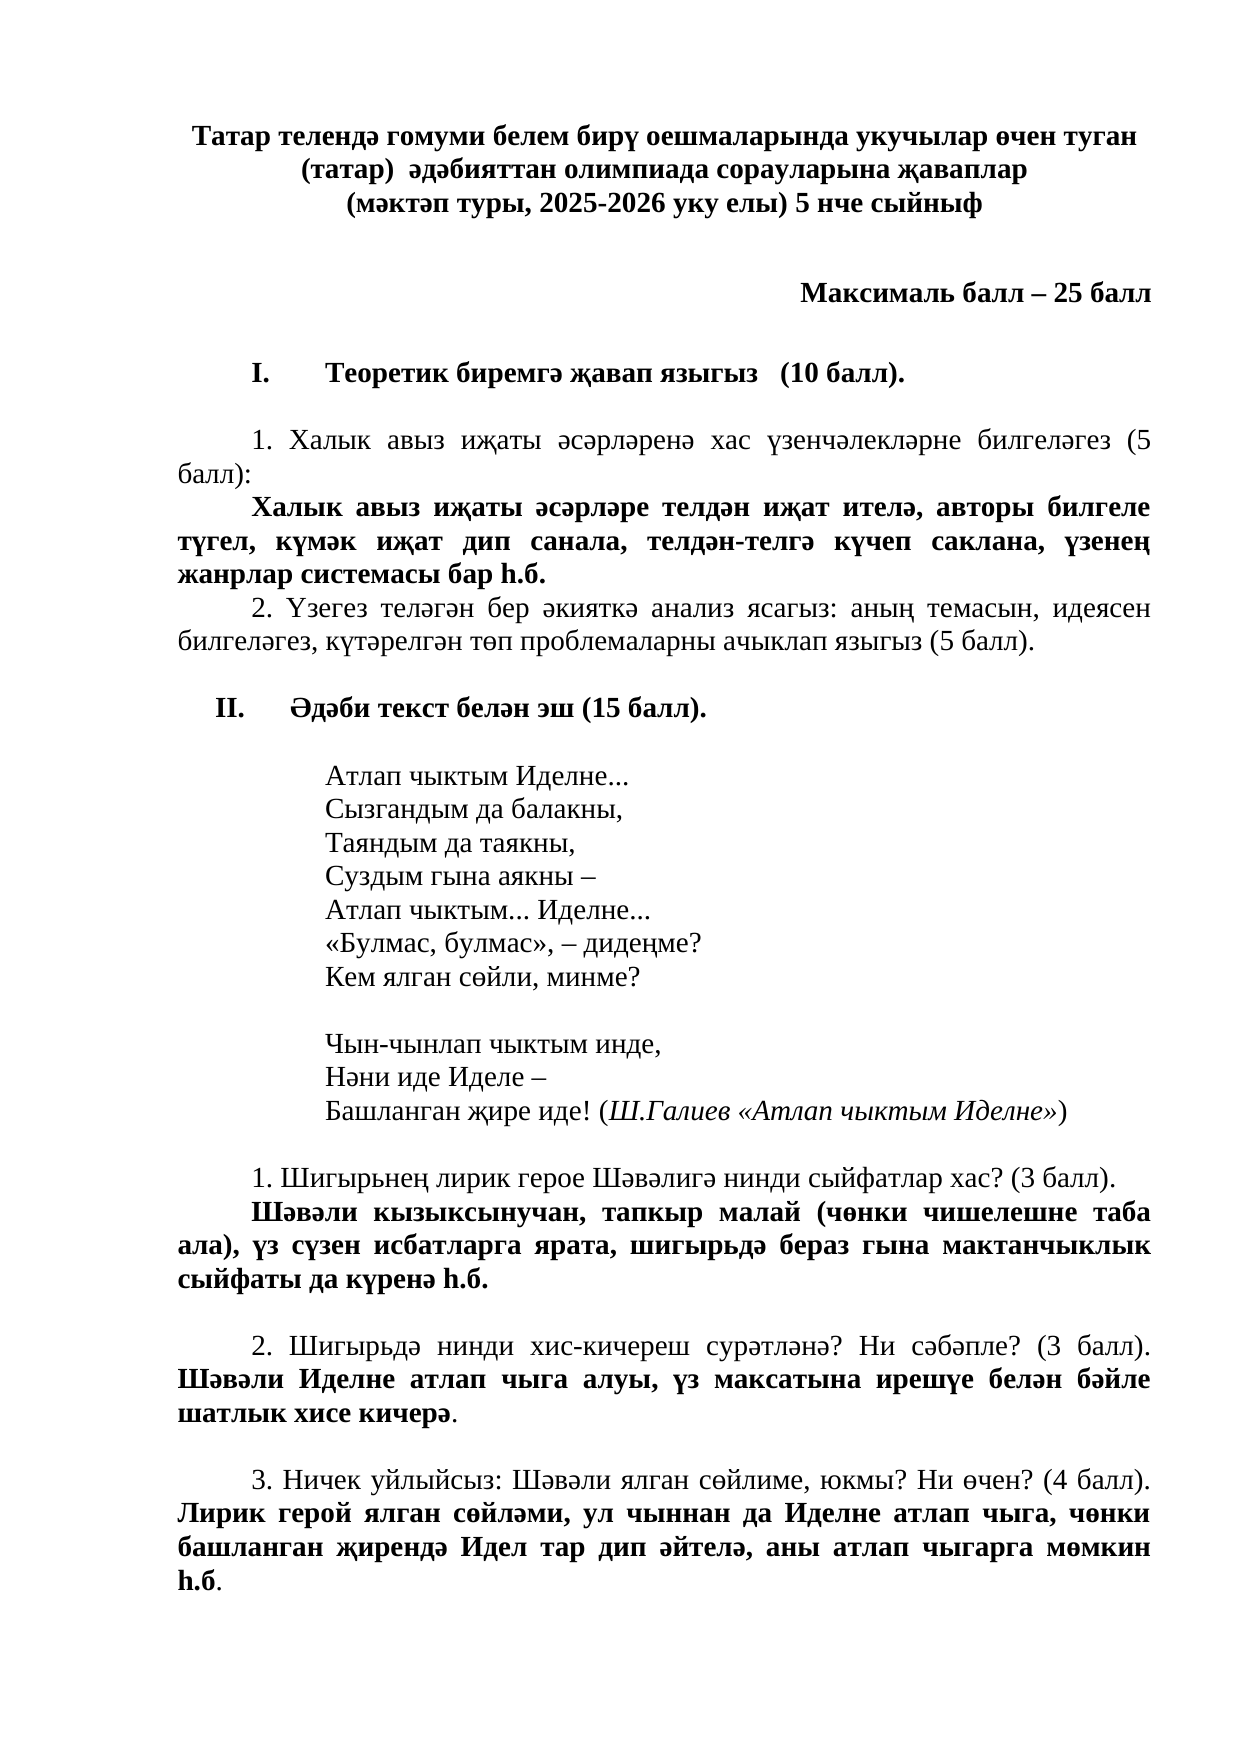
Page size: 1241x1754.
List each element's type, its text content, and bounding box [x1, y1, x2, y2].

list Суздым гына аякны – [251, 858, 1152, 892]
list Нәни иде Иделе – [251, 1059, 1152, 1093]
text (мәктәп туры, 2025-2026 уку елы) 5 нче сыйныф [177, 185, 1152, 219]
text 3. Ничек уйлыйсыз: Шәвәли ялган сөйлиме, юкмы? Ни өчен? (4 балл). Лирик герой ялган сөйләми, ул чыннан да Иделне атлап чыга, чөнки башланган җирендә Идел тар дип әйтелә, аны атлап чыгарга мөмкин һ.б. [177, 1462, 1152, 1596]
list Сызгандым да балакны, [251, 791, 1152, 825]
list Таяндым да таякны, [251, 825, 1152, 858]
list Кем ялган сөйли, минме? [251, 959, 1152, 992]
text Халык авыз иҗаты әсәрләре телдән иҗат ителә, авторы билгеле түгел, күмәк иҗат дип санала, телдән-телгә күчеп саклана, үзенең жанрлар системасы бар һ.б. [177, 489, 1152, 590]
list Әдәби текст белән эш (15 балл). [215, 691, 1152, 724]
text 2. Шигырьдә нинди хис-кичереш сурәтләнә? Ни сәбәпле? (3 балл). Шәвәли Иделне атлап чыга алуы, үз максатына ирешүе белән бәйле шатлык хисе кичерә. [177, 1328, 1152, 1428]
list Теоретик биремгә җавап языгыз (10 балл). [177, 355, 1152, 389]
text Шәвәли кызыксынучан, тапкыр малай (чөнки чишелешне таба ала), үз сүзен исбатларга ярата, шигырьдә бераз гына мактанчыклык сыйфаты да күренә һ.б. [177, 1194, 1152, 1294]
list Башланган җире иде! (Ш.Галиев «Атлап чыктым Иделне») [251, 1093, 1152, 1127]
text 1. Шигырьнең лирик герое Шәвәлигә нинди сыйфатлар хас? (3 балл). [177, 1160, 1152, 1194]
text Максималь балл – 25 балл [177, 276, 1152, 309]
text Татар телендә гомуми белем бирү оешмаларында укучылар өчен туган (татар) әдәбияттан олимпиада сорауларына җаваплар [177, 118, 1152, 185]
list Атлап чыктым... Иделне... [251, 892, 1152, 925]
text 2. Үзегез теләгән бер әкияткә анализ ясагыз: аның темасын, идеясен билгеләгез, күтәрелгән төп проблемаларны ачыклап языгыз (5 балл). [177, 590, 1152, 657]
list «Булмас, булмас», – дидеңме? [251, 925, 1152, 959]
list Атлап чыктым Иделне... [251, 758, 1152, 791]
text 1. Халык авыз иҗаты әсәрләренә хас үзенчәлекләрне билгеләгез (5 балл): [177, 422, 1152, 489]
list Чын-чынлап чыктым инде, [251, 1026, 1152, 1059]
